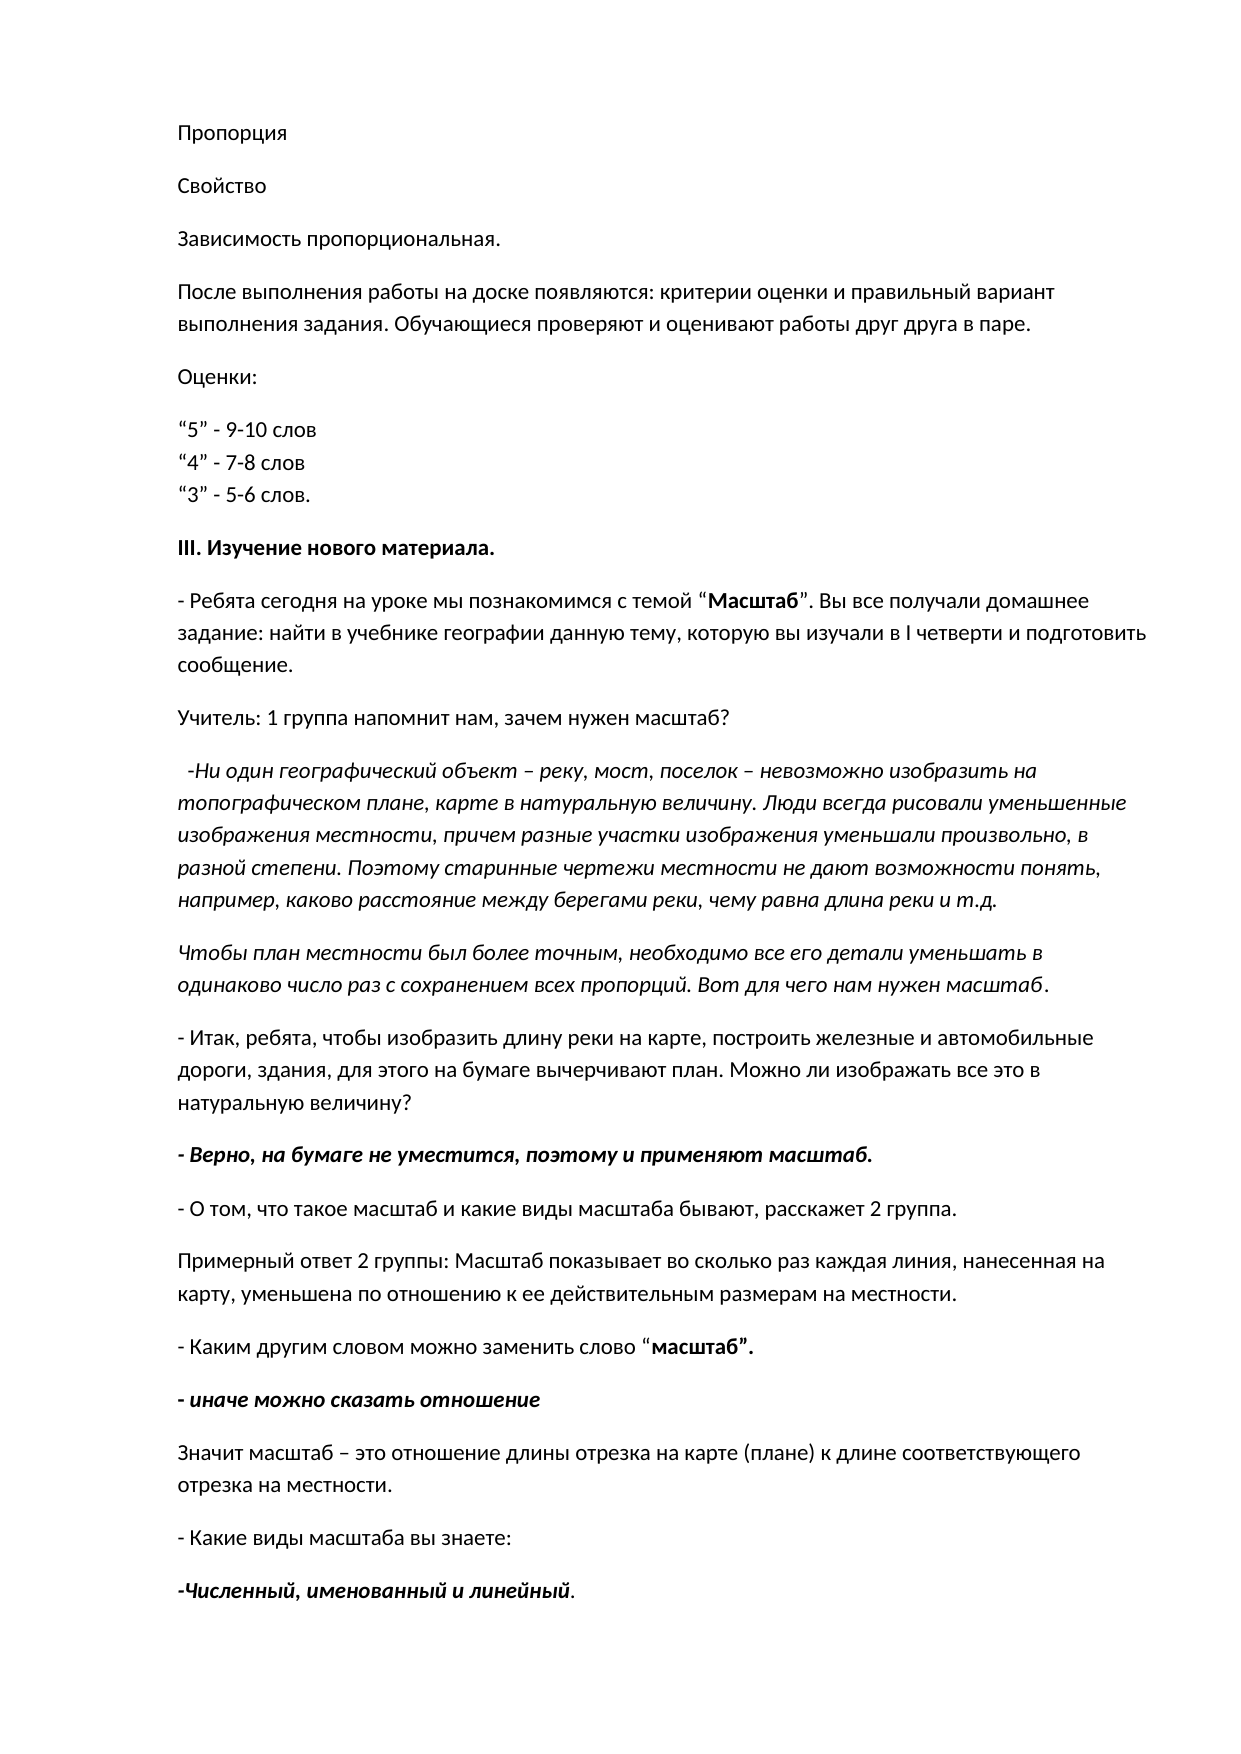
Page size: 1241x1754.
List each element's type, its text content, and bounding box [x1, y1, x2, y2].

text III. Изучение нового материала. [177, 533, 1152, 561]
text -Численный, именованный и линейный. [177, 1576, 1152, 1604]
text “5” - 9-10 слов “4” - 7-8 слов “3” - 5-6 слов. [177, 415, 1152, 508]
text Учитель: 1 группа напомнит нам, зачем нужен масштаб? [177, 703, 1152, 731]
text После выполнения работы на доске появляются: критерии оценки и правильный вариант выполнения задания. Обучающиеся проверяют и оценивают работы друг друга в паре. [177, 277, 1152, 337]
text -Ни один географический объект – реку, мост, поселок – невозможно изобразить на топографическом плане, карте в натуральную величину. Люди всегда рисовали уменьшенные изображения местности, причем разные участки изображения уменьшали произвольно, в разной степени. Поэтому старинные чертежи местности не дают возможности понять, например, каково расстояние между берегами реки, чему равна длина реки и т.д. [177, 756, 1152, 913]
text Значит масштаб – это отношение длины отрезка на карте (плане) к длине соответствующего отрезка на местности. [177, 1438, 1152, 1498]
text Примерный ответ 2 группы: Масштаб показывает во сколько раз каждая линия, нанесенная на карту, уменьшена по отношению к ее действительным размерам на местности. [177, 1247, 1152, 1307]
text - Какие виды масштаба вы знаете: [177, 1523, 1152, 1551]
text Зависимость пропорциональная. [177, 224, 1152, 252]
text Свойство [177, 171, 1152, 199]
text - О том, что такое масштаб и какие виды масштаба бывают, расскажет 2 группа. [177, 1194, 1152, 1222]
text - Ребята сегодня на уроке мы познакомимся с темой “Масштаб”. Вы все получали домашнее задание: найти в учебнике географии данную тему, которую вы изучали в I четверти и подготовить сообщение. [177, 586, 1152, 678]
text - Верно, на бумаге не уместится, поэтому и применяют масштаб. [177, 1141, 1152, 1169]
text Оценки: [177, 362, 1152, 390]
text Чтобы план местности был более точным, необходимо все его детали уменьшать в одинаково число раз с сохранением всех пропорций. Вот для чего нам нужен масштаб. [177, 938, 1152, 998]
text Пропорция [177, 118, 1152, 146]
text - Итак, ребята, чтобы изобразить длину реки на карте, построить железные и автомобильные дороги, здания, для этого на бумаге вычерчивают план. Можно ли изображать все это в натуральную величину? [177, 1023, 1152, 1116]
text - иначе можно сказать отношение [177, 1385, 1152, 1413]
text - Каким другим словом можно заменить слово “масштаб”. [177, 1332, 1152, 1360]
